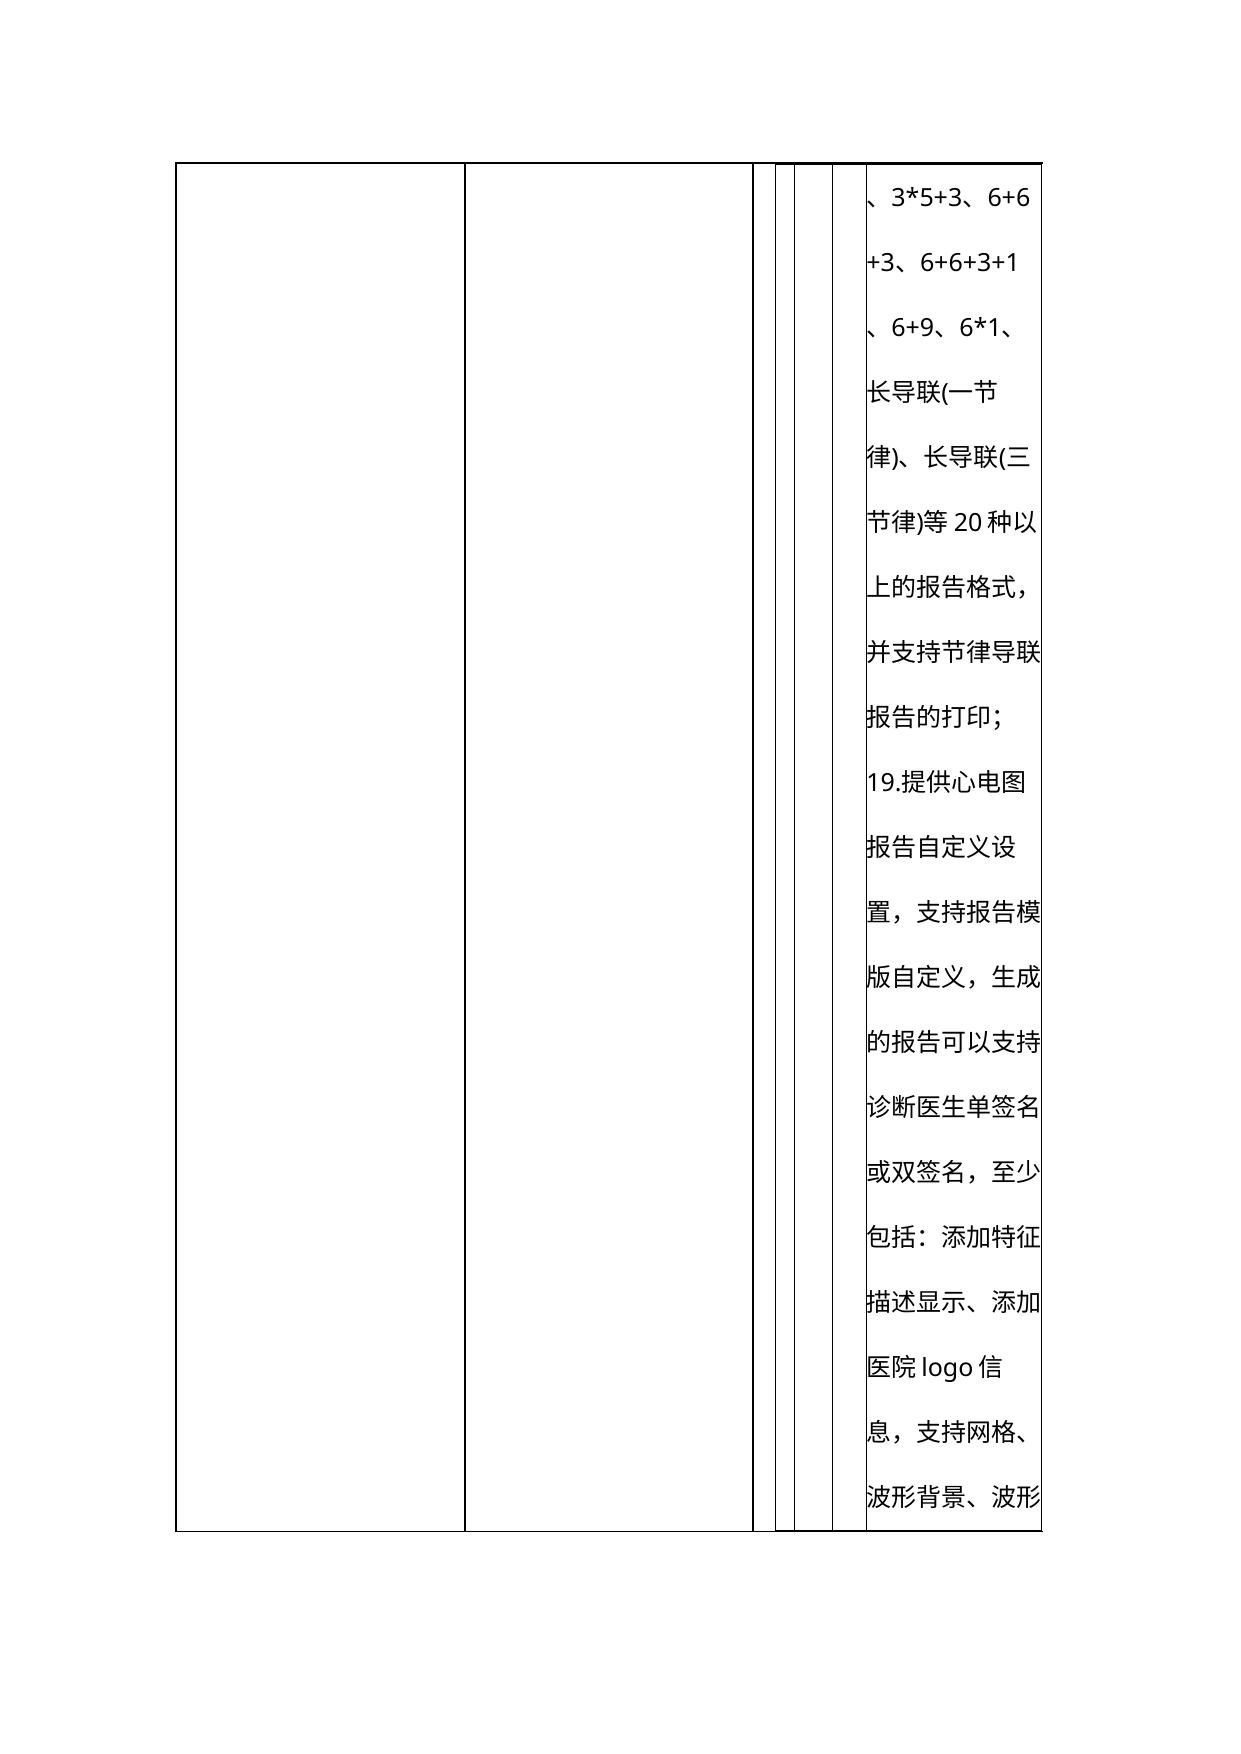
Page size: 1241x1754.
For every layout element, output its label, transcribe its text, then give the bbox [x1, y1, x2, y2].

table_cell [754, 164, 775, 1531]
table_cell [795, 165, 832, 1530]
table_cell ★ [466, 164, 752, 1531]
table_cell 1 [177, 164, 464, 1531]
table_cell [867, 165, 1041, 1530]
table_cell [833, 165, 866, 1530]
table_cell [776, 165, 794, 1530]
